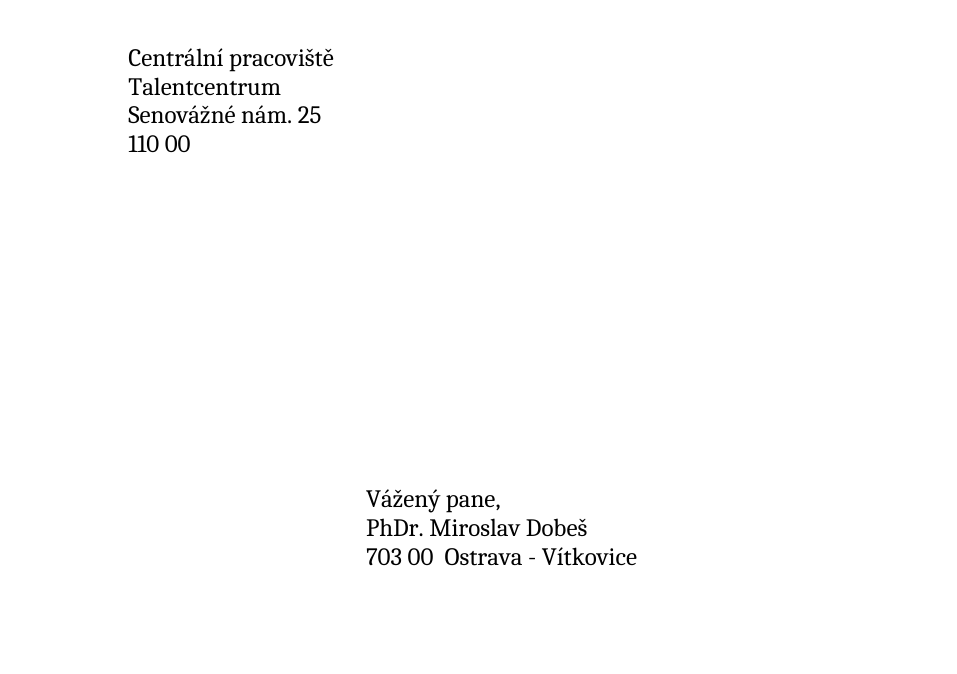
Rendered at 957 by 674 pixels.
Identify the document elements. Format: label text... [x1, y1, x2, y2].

text PhDr. Miroslav Dobeš [366, 514, 891, 543]
text 703 00 Ostrava - Vítkovice [366, 543, 891, 571]
text Vážený pane, [366, 485, 891, 514]
